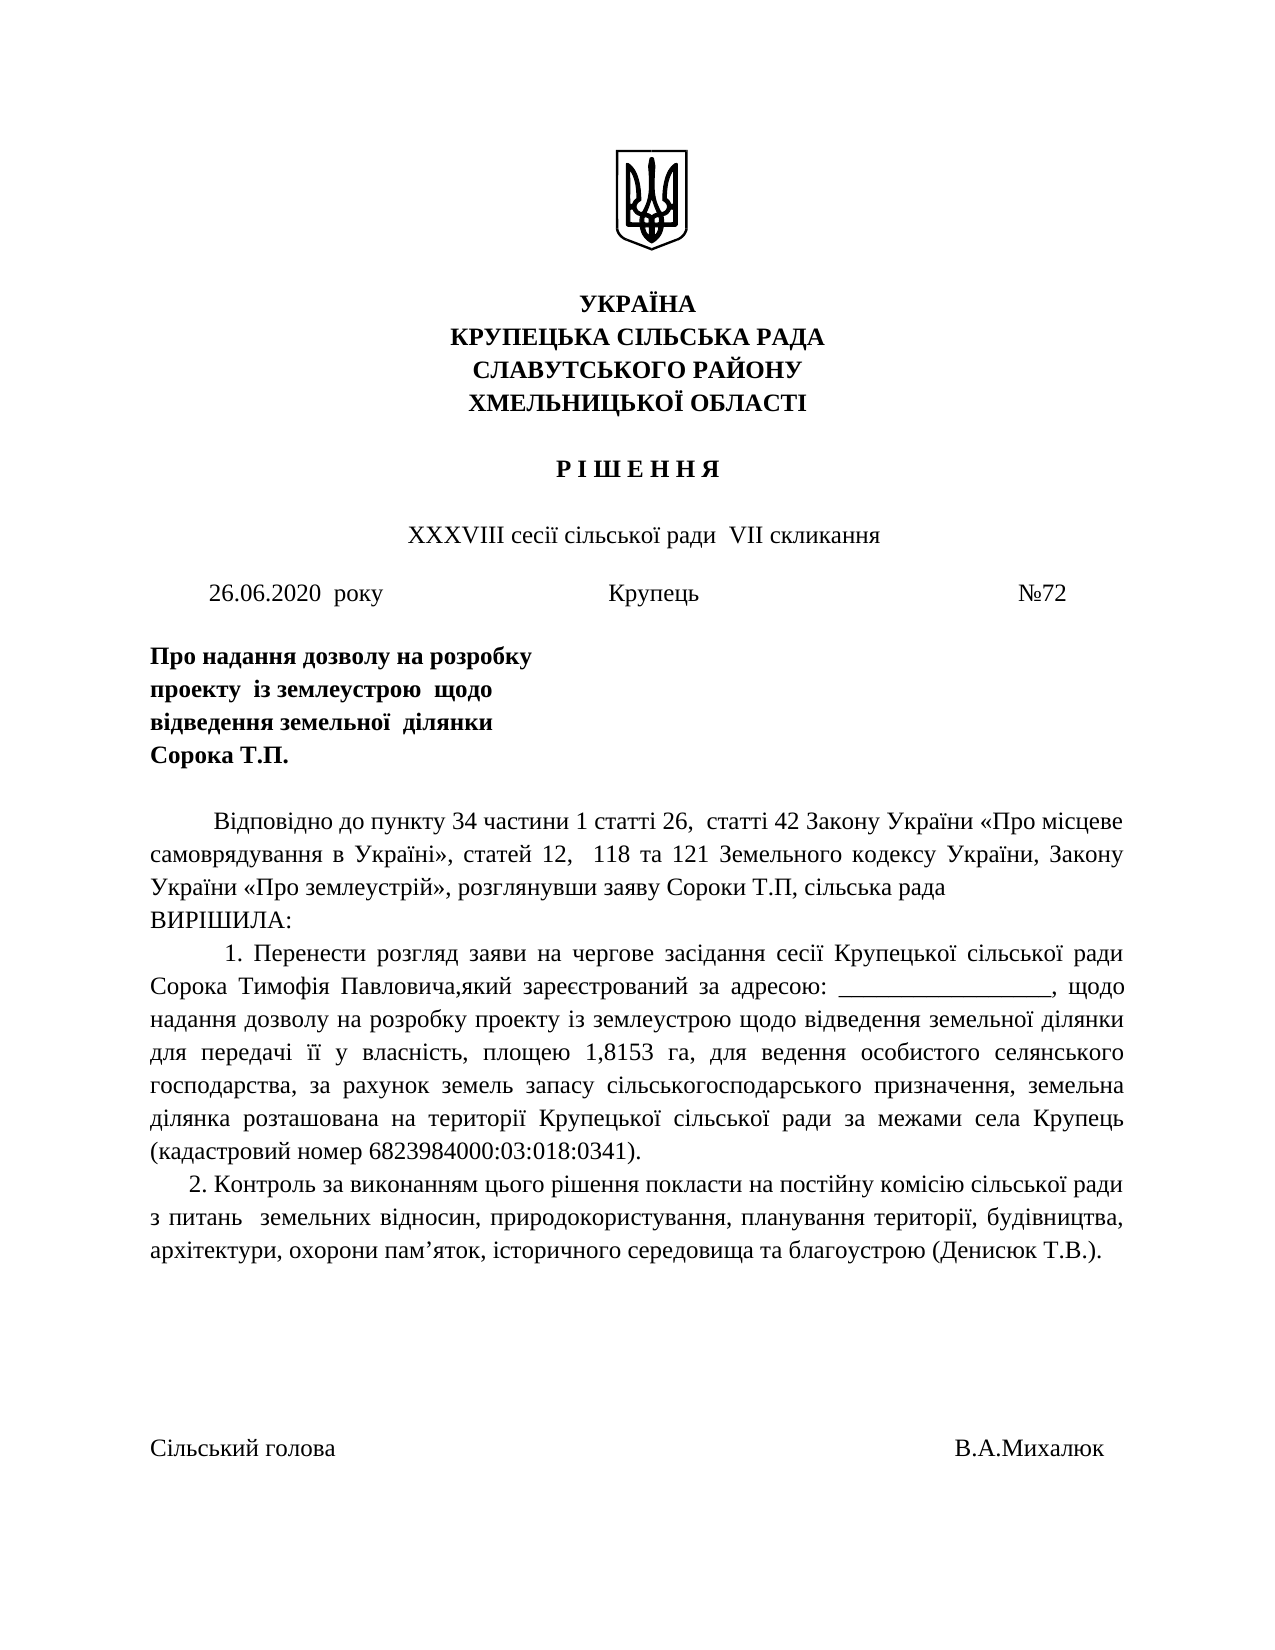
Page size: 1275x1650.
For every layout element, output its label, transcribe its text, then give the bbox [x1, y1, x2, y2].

text відведення земельної ділянки [150, 707, 1125, 736]
text Сільський голова В.А.Михалюк [150, 1433, 1125, 1462]
text проекту із землеустрою щодо [150, 674, 1125, 703]
text ХМЕЛЬНИЦЬКОЇ ОБЛАСТІ [150, 388, 1125, 417]
text 2. Контроль за виконанням цього рішення покласти на постійну комісію сільської ради з питань земельних відносин, природокористування, планування території, будівництва, архітектури, охорони пам’яток, історичного середовища та благоустрою (Денисюк Т.В.). [150, 1169, 1125, 1264]
text Сорока Т.П. [150, 740, 1125, 769]
text 1. Перенести розгляд заяви на чергове засідання сесії Крупецької сільської ради Сорока Тимофія Павловича,який зареєстрований за адресою: _________________, щодо надання дозволу на розробку проекту із землеустрою щодо відведення земельної ділянки для передачі її у власність, площею 1,8153 га, для ведення особистого селянського господарства, за рахунок земель запасу сільськогосподарського призначення, земельна ділянка розташована на території Крупецької сільської ради за межами села Крупець (кадастровий номер 6823984000:03:018:0341). [150, 938, 1125, 1165]
text КРУПЕЦЬКА СІЛЬСЬКА РАДА [150, 322, 1125, 351]
text Відповідно до пункту 34 частини 1 статті 26, статті 42 Закону України «Про місцеве самоврядування в Україні», статей 12, 118 та 121 Земельного кодексу України, Закону України «Про землеустрій», розглянувши заяву Сороки Т.П, сільська рада [150, 806, 1125, 901]
text 26.06.2020 року Крупець №72 [150, 578, 1125, 606]
text УКРАЇНА [150, 289, 1125, 318]
text СЛАВУТСЬКОГО РАЙОНУ [150, 355, 1125, 384]
text ХХХVІІІ сесії сільської ради VІІ скликання [150, 520, 1125, 549]
text Про надання дозволу на розробку [150, 641, 1125, 670]
text ВИРІШИЛА: [150, 905, 1125, 934]
text Р І Ш Е Н Н Я [150, 454, 1125, 483]
